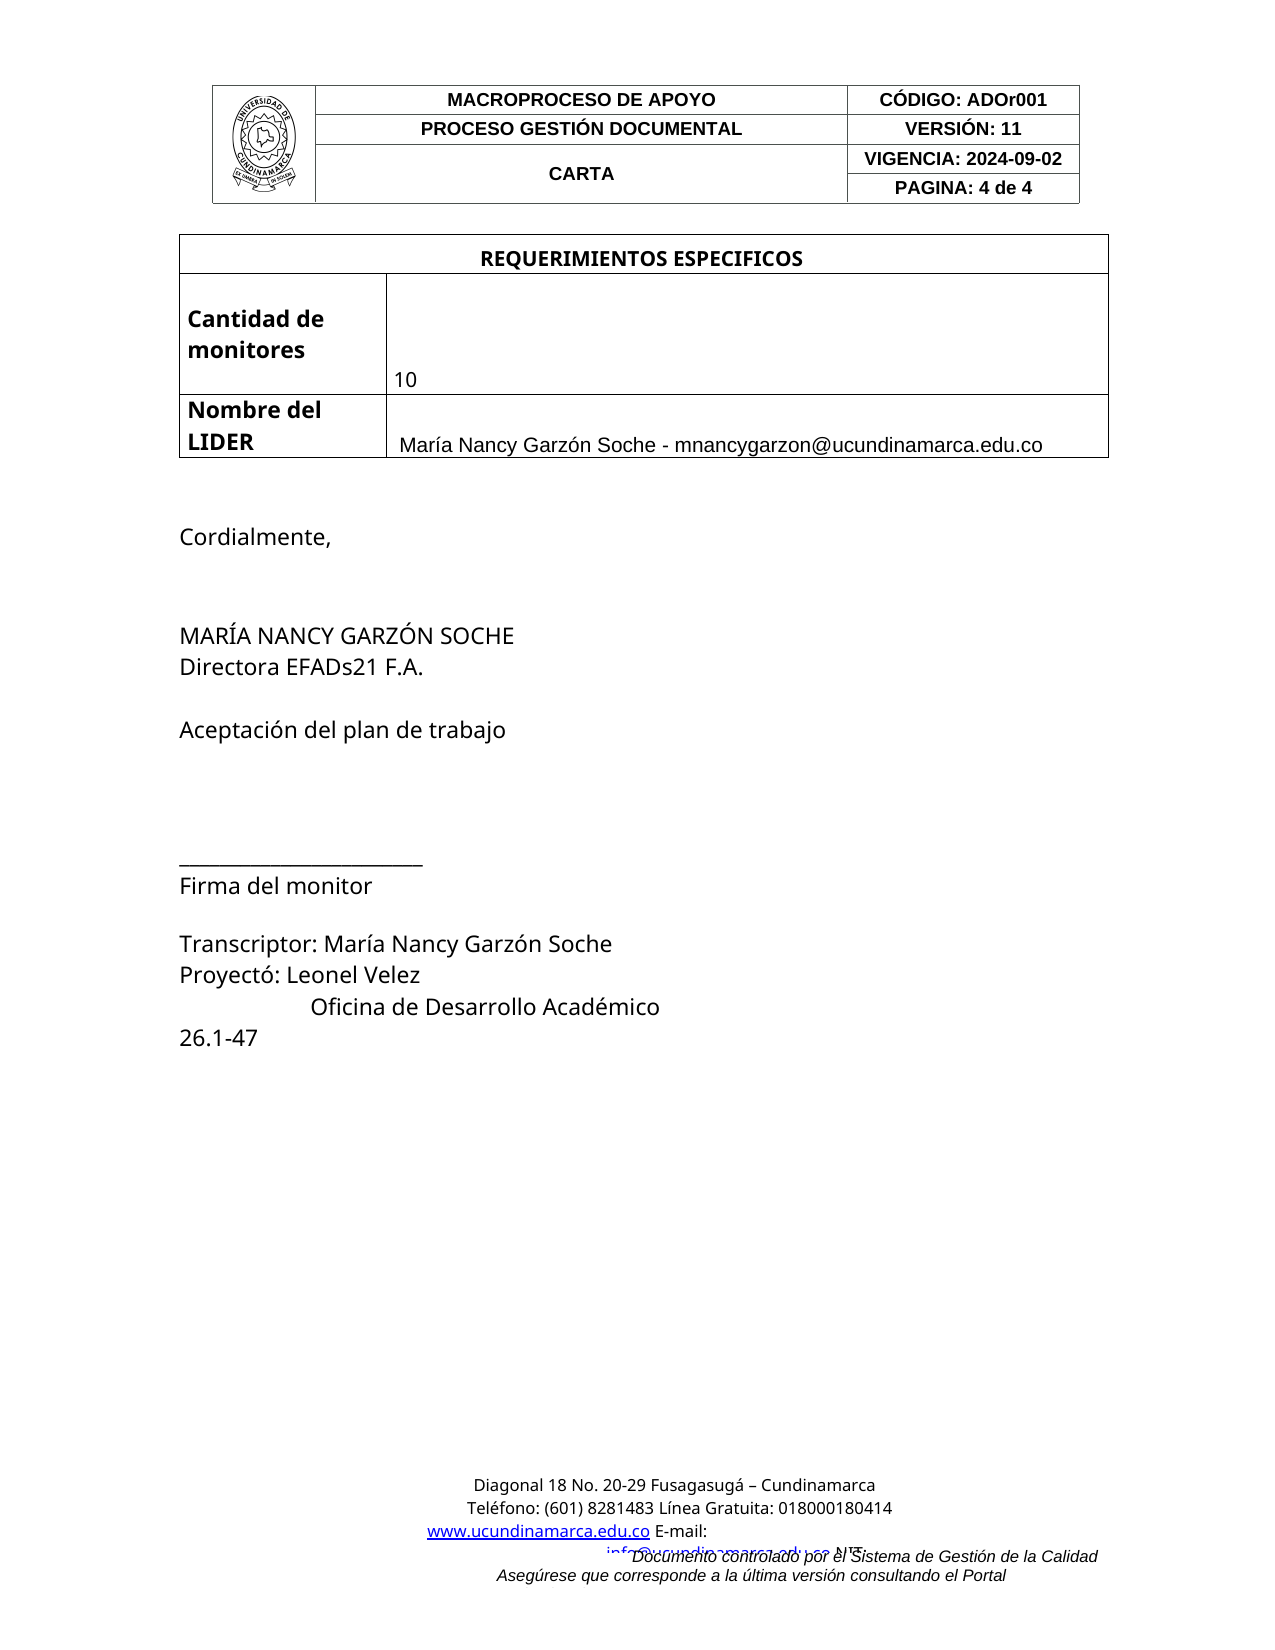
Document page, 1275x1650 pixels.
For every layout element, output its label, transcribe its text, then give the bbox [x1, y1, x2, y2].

text Proyectó: Leonel Velez [179, 959, 1112, 991]
table_cell Nombre del LIDER [180, 395, 386, 457]
picture [232, 96, 296, 192]
text Cordialmente, [179, 521, 1112, 552]
text Firma del monitor [179, 870, 1112, 901]
text Oficina de Desarrollo Académico [179, 991, 1112, 1022]
text Directora EFADs21 F.A. [179, 651, 1112, 682]
table_cell 10 [387, 274, 1108, 393]
text Transcriptor: María Nancy Garzón Soche [179, 928, 1112, 959]
text 26.1-47 [179, 1022, 1112, 1053]
table_header REQUERIMIENTOS ESPECIFICOS [180, 235, 1108, 273]
text ________________________ [179, 839, 1112, 870]
text Aceptación del plan de trabajo [179, 714, 1112, 745]
table_cell María Nancy Garzón Soche - mnancygarzon@ucundinamarca.edu.co [387, 395, 1108, 457]
text MARÍA NANCY GARZÓN SOCHE [179, 620, 1112, 651]
table_cell Cantidad de monitores [180, 274, 386, 393]
